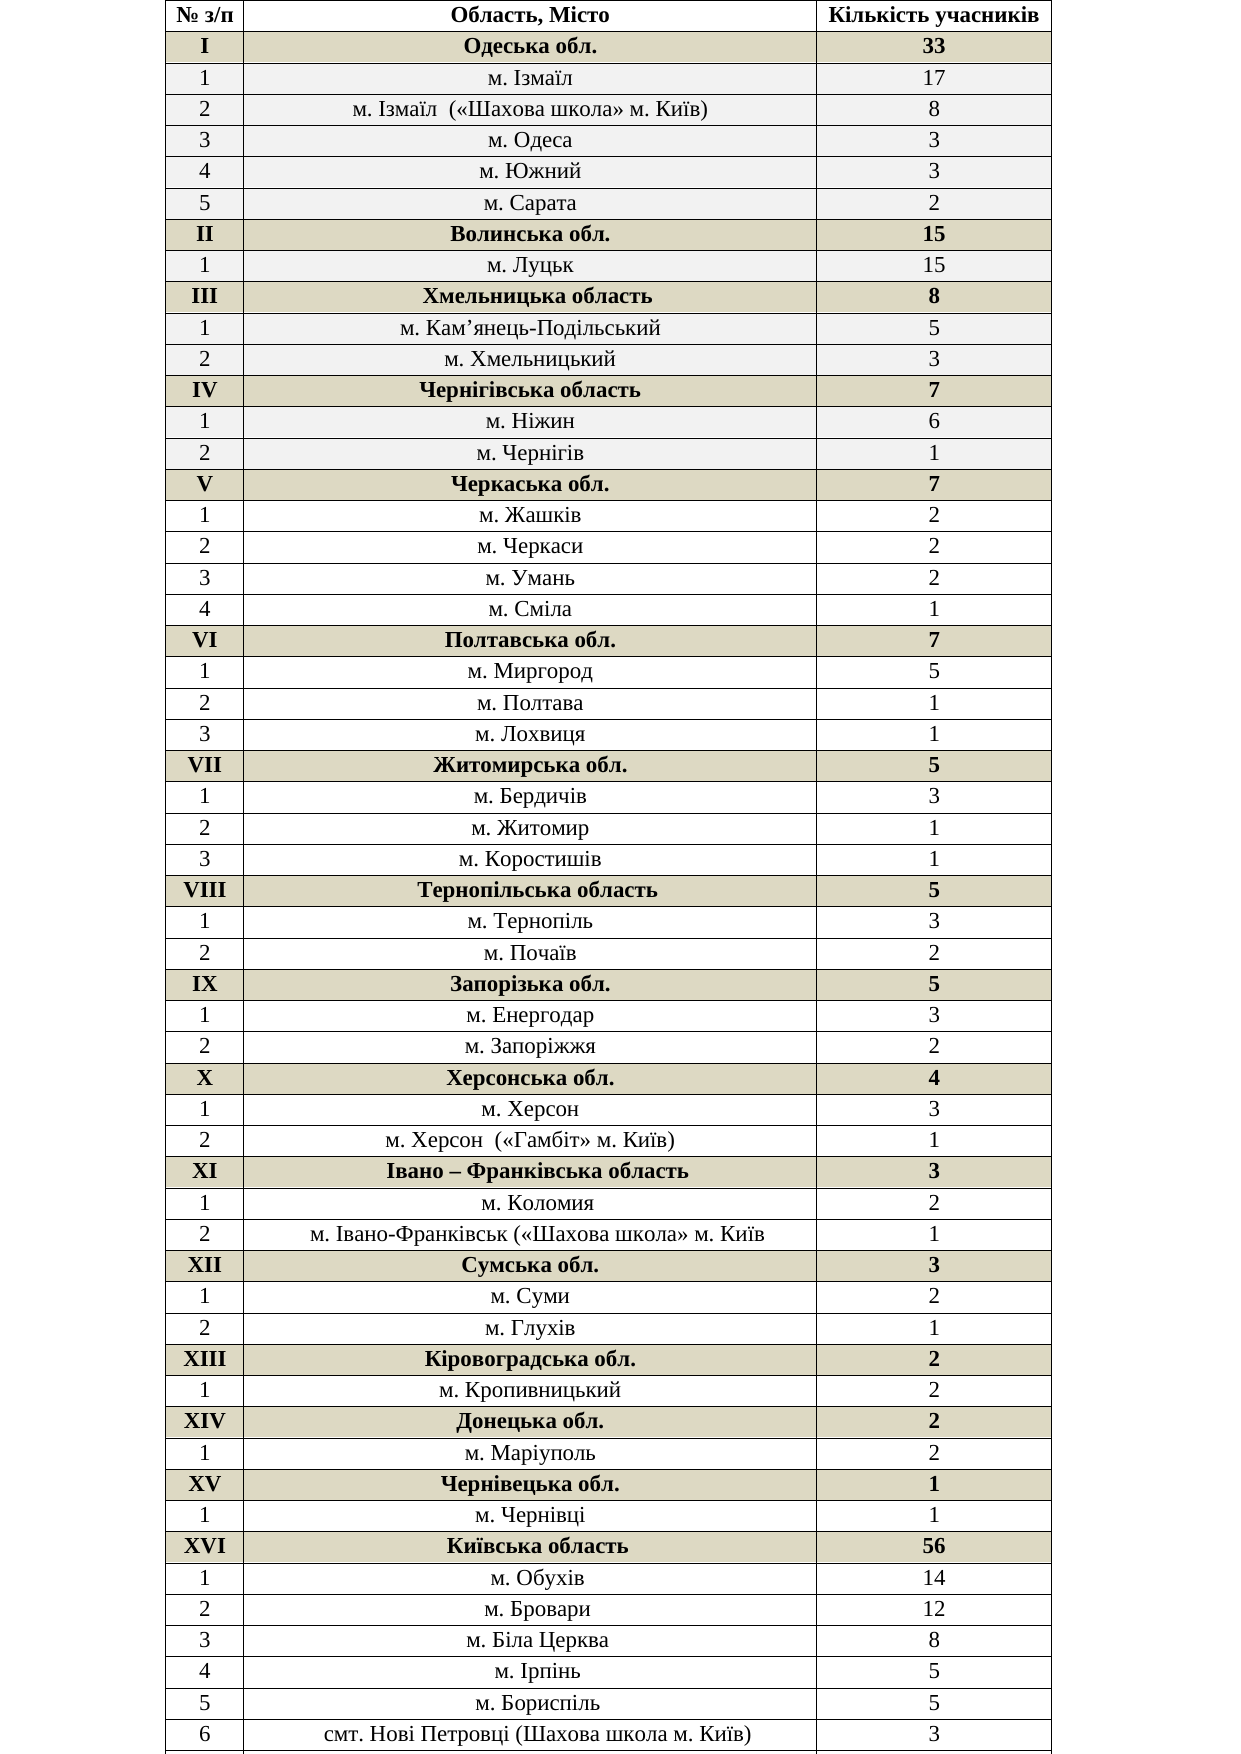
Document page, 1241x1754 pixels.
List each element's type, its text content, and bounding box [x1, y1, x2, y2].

table_cell м. Умань [244, 564, 816, 594]
table_cell 3 [817, 1001, 1051, 1031]
table_cell 2 [166, 95, 243, 125]
table_cell XVI [166, 1532, 243, 1562]
table_cell Житомирська обл. [244, 751, 816, 781]
table_cell Херсонська обл. [244, 1064, 816, 1094]
table_cell VIII [166, 876, 243, 906]
table_cell III [166, 282, 243, 312]
table_cell м. Бориспіль [244, 1689, 816, 1719]
table_cell Чернівецька обл. [244, 1470, 816, 1500]
table_cell 3 [817, 1720, 1051, 1750]
table_cell 2 [166, 532, 243, 562]
table_cell Черкаська обл. [244, 470, 816, 500]
table_cell 5 [817, 876, 1051, 906]
table_cell м. Біла Церква [244, 1626, 816, 1656]
table_cell м. Запоріжжя [244, 1032, 816, 1062]
table_cell 1 [817, 720, 1051, 750]
table_cell 1 [817, 1501, 1051, 1531]
table_cell 15 [817, 220, 1051, 250]
table_cell 1 [817, 439, 1051, 469]
table_cell 8 [817, 282, 1051, 312]
table_cell Хмельницька область [244, 282, 816, 312]
table_cell 2 [817, 1032, 1051, 1062]
table_cell смт. Нові Петровці (Шахова школа м. Київ) [244, 1720, 816, 1750]
table_cell 1 [166, 782, 243, 812]
table_cell 2 [817, 1282, 1051, 1312]
table_cell 5 [817, 970, 1051, 1000]
table_cell м. Херсон [244, 1095, 816, 1125]
table_cell 2 [166, 939, 243, 969]
table_cell 3 [817, 126, 1051, 156]
table_cell м. Южний [244, 157, 816, 187]
table_cell 1 [817, 1220, 1051, 1250]
table_cell 1 [817, 1314, 1051, 1344]
table_cell 2 [817, 1376, 1051, 1406]
table_cell 2 [817, 1439, 1051, 1469]
table_cell 17 [817, 64, 1051, 94]
table_cell 5 [817, 657, 1051, 687]
table_cell 5 [166, 1689, 243, 1719]
table_cell 2 [817, 939, 1051, 969]
table_cell м. Черкаси [244, 532, 816, 562]
table_cell XIII [166, 1345, 243, 1375]
table_cell 5 [817, 314, 1051, 344]
table_cell 1 [817, 1126, 1051, 1156]
table_cell Чернігівська область [244, 376, 816, 406]
table_header № з/п [166, 1, 243, 31]
table_cell 2 [817, 564, 1051, 594]
table_cell 1 [166, 1501, 243, 1531]
table_cell м. Коростишів [244, 845, 816, 875]
table_cell Волинська обл. [244, 220, 816, 250]
table_cell 14 [817, 1564, 1051, 1594]
table_cell м. Бровари [244, 1595, 816, 1625]
table_cell 6 [166, 1720, 243, 1750]
table_cell 1 [166, 1439, 243, 1469]
table_cell 8 [817, 95, 1051, 125]
table_cell 7 [817, 376, 1051, 406]
table_cell м. Ірпінь [244, 1657, 816, 1687]
table_cell м. Миргород [244, 657, 816, 687]
table_cell VI [166, 626, 243, 656]
table_cell 1 [817, 595, 1051, 625]
table_cell м. Сміла [244, 595, 816, 625]
table_cell 1 [817, 689, 1051, 719]
table_cell 3 [166, 845, 243, 875]
table_cell 12 [817, 1595, 1051, 1625]
table_cell IX [166, 970, 243, 1000]
table_cell 1 [166, 1376, 243, 1406]
table_cell 2 [817, 532, 1051, 562]
table_cell 2 [166, 1314, 243, 1344]
table_cell XII [166, 1251, 243, 1281]
table_cell 7 [817, 470, 1051, 500]
table_cell Івано – Франківська область [244, 1157, 816, 1187]
table_cell 3 [166, 564, 243, 594]
table_cell м. Житомир [244, 814, 816, 844]
table_cell м. Коломия [244, 1189, 816, 1219]
table_cell 3 [817, 157, 1051, 187]
table_cell IV [166, 376, 243, 406]
table_cell 1 [166, 1189, 243, 1219]
table_cell м. Бердичів [244, 782, 816, 812]
table_cell м. Луцьк [244, 251, 816, 281]
table_cell 2 [166, 1032, 243, 1062]
table_cell м. Ізмаїл [244, 64, 816, 94]
table_cell 1 [166, 251, 243, 281]
table_cell 2 [817, 501, 1051, 531]
table_cell XIV [166, 1407, 243, 1437]
table_cell XI [166, 1157, 243, 1187]
table_cell II [166, 220, 243, 250]
table_cell 1 [166, 907, 243, 937]
table_cell м. Херсон («Гамбіт» м. Київ) [244, 1126, 816, 1156]
table_cell Київська область [244, 1532, 816, 1562]
table_cell 3 [817, 907, 1051, 937]
table_cell 6 [817, 407, 1051, 437]
table_cell 1 [817, 845, 1051, 875]
table_cell 1 [166, 657, 243, 687]
table_cell Запорізька обл. [244, 970, 816, 1000]
table_cell м. Жашків [244, 501, 816, 531]
table_cell Донецька обл. [244, 1407, 816, 1437]
table_cell м. Кропивницький [244, 1376, 816, 1406]
table_cell 2 [166, 345, 243, 375]
table_cell м. Одеса [244, 126, 816, 156]
table_cell 2 [166, 1220, 243, 1250]
table_cell 5 [817, 1689, 1051, 1719]
table_cell I [166, 32, 243, 62]
table_cell 4 [817, 1064, 1051, 1094]
table_cell м. Маріуполь [244, 1439, 816, 1469]
table_cell 2 [166, 689, 243, 719]
table_cell 15 [817, 251, 1051, 281]
table_cell XV [166, 1470, 243, 1500]
table_cell 3 [166, 720, 243, 750]
table_cell Сумська обл. [244, 1251, 816, 1281]
table_cell 2 [166, 1595, 243, 1625]
table_cell м. Хмельницький [244, 345, 816, 375]
table_cell 2 [166, 814, 243, 844]
table_cell Полтавська обл. [244, 626, 816, 656]
table_cell V [166, 470, 243, 500]
table_cell 3 [817, 345, 1051, 375]
table_cell м. Енергодар [244, 1001, 816, 1031]
table_cell м. Обухів [244, 1564, 816, 1594]
table_cell м. Почаїв [244, 939, 816, 969]
table_cell 33 [817, 32, 1051, 62]
table_cell 1 [817, 1470, 1051, 1500]
table_cell 2 [817, 1407, 1051, 1437]
table_cell м. Лохвиця [244, 720, 816, 750]
table_cell 1 [166, 314, 243, 344]
table_cell 1 [166, 1095, 243, 1125]
table_cell 1 [166, 1001, 243, 1031]
table_header Область, Місто [244, 1, 816, 31]
table_cell м. Сарата [244, 189, 816, 219]
table_cell 5 [166, 189, 243, 219]
table_cell 7 [817, 626, 1051, 656]
table_cell Одеська обл. [244, 32, 816, 62]
table_cell 1 [166, 1564, 243, 1594]
table_cell 3 [817, 1251, 1051, 1281]
table_cell м. Чернігів [244, 439, 816, 469]
table_cell 56 [817, 1532, 1051, 1562]
table_cell 2 [166, 1126, 243, 1156]
table_cell X [166, 1064, 243, 1094]
table_cell 2 [817, 1189, 1051, 1219]
table_cell м. Тернопіль [244, 907, 816, 937]
table_cell 4 [166, 595, 243, 625]
table_cell м. Кам’янець-Подільський [244, 314, 816, 344]
table_cell м. Суми [244, 1282, 816, 1312]
table_cell 8 [817, 1626, 1051, 1656]
table_header Кількість учасників [817, 1, 1051, 31]
table_cell 4 [166, 157, 243, 187]
table_cell 3 [817, 1157, 1051, 1187]
table_cell 3 [166, 1626, 243, 1656]
table_cell 5 [817, 751, 1051, 781]
table_cell м. Чернівці [244, 1501, 816, 1531]
table_cell VII [166, 751, 243, 781]
table_cell Кіровоградська обл. [244, 1345, 816, 1375]
table_cell 1 [166, 407, 243, 437]
table_cell 1 [166, 64, 243, 94]
table_cell 5 [817, 1657, 1051, 1687]
table_cell м. Івано-Франківськ («Шахова школа» м. Київ [244, 1220, 816, 1250]
table_cell м. Полтава [244, 689, 816, 719]
table_cell 1 [817, 814, 1051, 844]
table_cell 1 [166, 1282, 243, 1312]
table_cell 3 [166, 126, 243, 156]
table_cell 4 [166, 1657, 243, 1687]
table_cell 1 [166, 501, 243, 531]
table_cell 2 [817, 1345, 1051, 1375]
table_cell Тернопільська область [244, 876, 816, 906]
table_cell 2 [817, 189, 1051, 219]
table_cell 2 [166, 439, 243, 469]
table_cell 3 [817, 782, 1051, 812]
table_cell м. Ніжин [244, 407, 816, 437]
table_cell м. Глухів [244, 1314, 816, 1344]
table_cell 3 [817, 1095, 1051, 1125]
table_cell м. Ізмаїл («Шахова школа» м. Київ) [244, 95, 816, 125]
